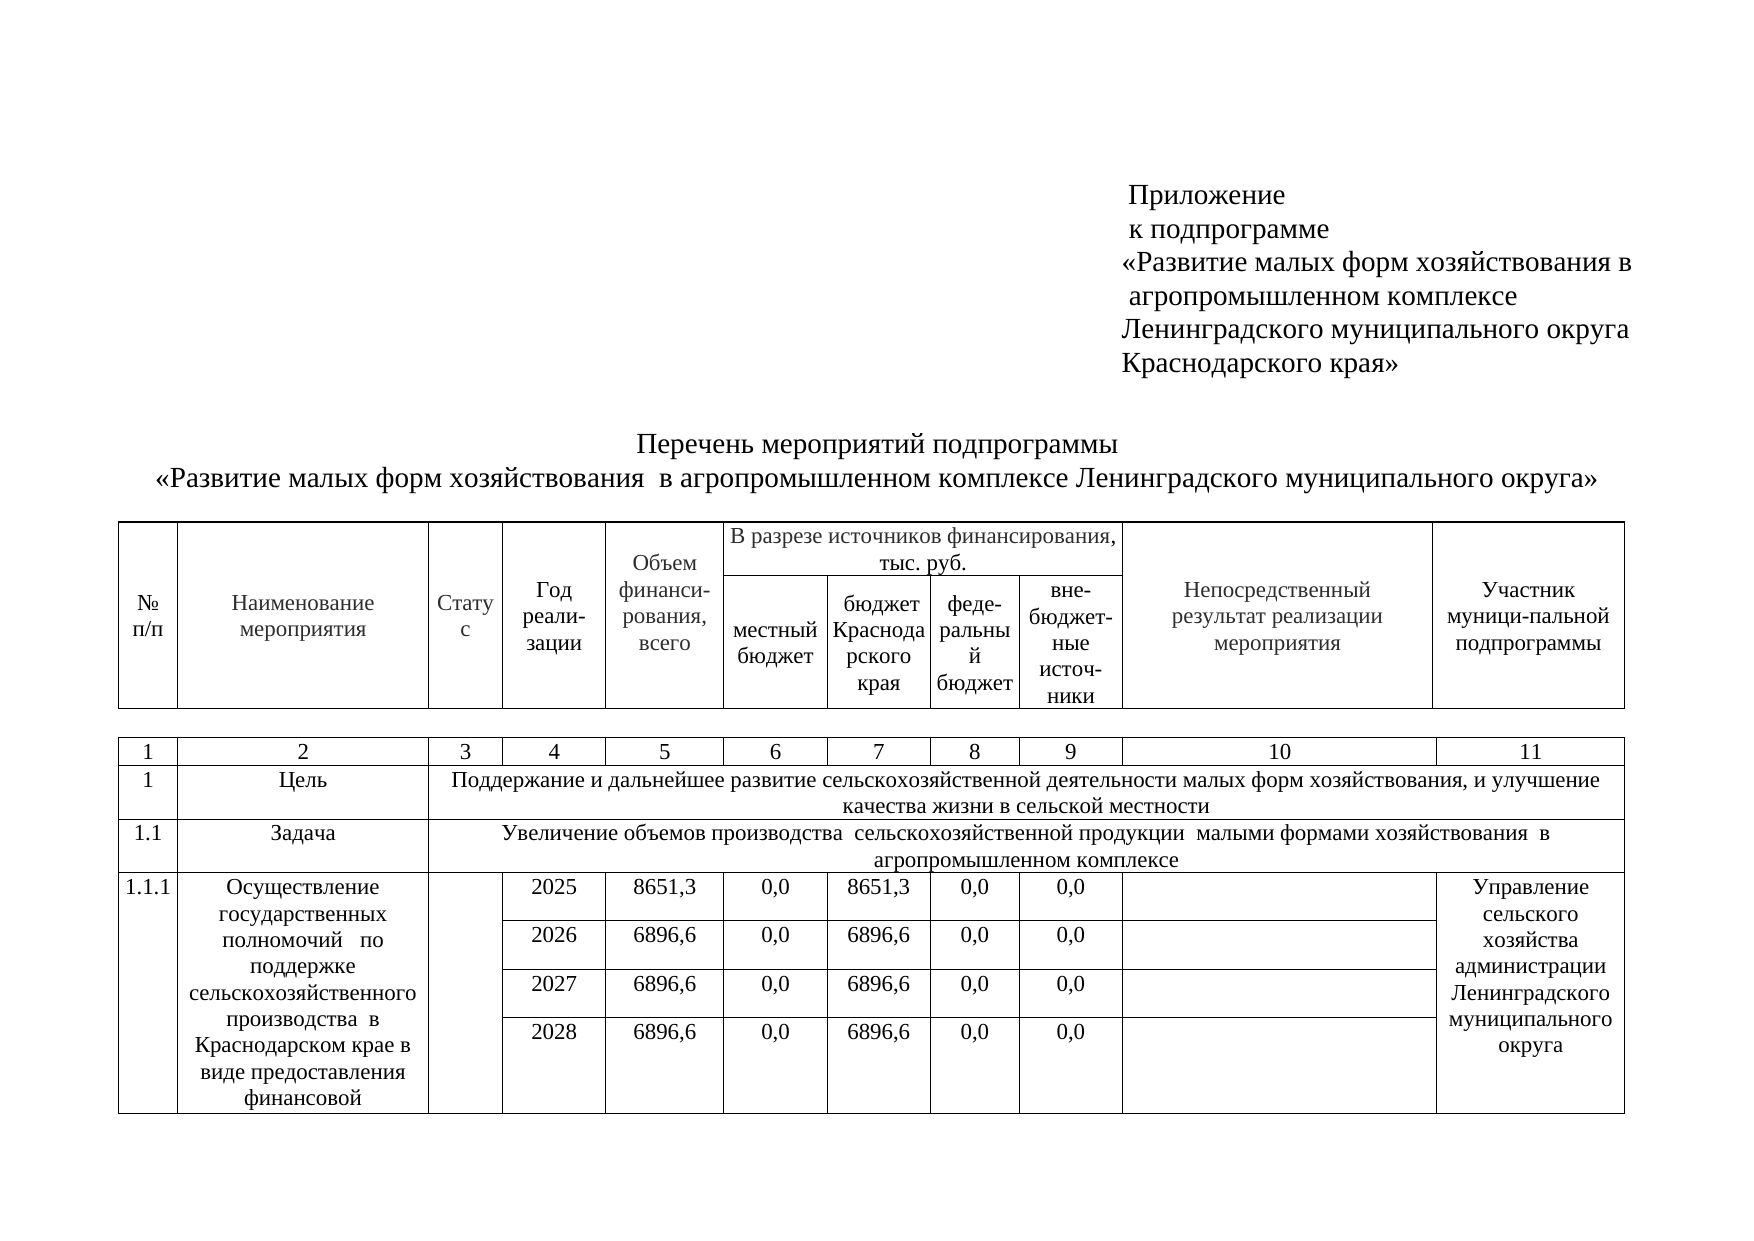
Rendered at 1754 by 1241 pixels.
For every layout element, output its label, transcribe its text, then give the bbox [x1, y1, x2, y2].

table_header 8 [931, 738, 1019, 765]
table_header 6 [724, 738, 827, 765]
table_cell [1123, 1018, 1436, 1113]
table_cell Поддержание и дальнейшее развитие сельскохозяйственной деятельности малых форм хозяйствования, и улучшение качества жизни в сельской местности [429, 766, 1624, 818]
table_cell местный бюджет [724, 576, 827, 708]
table_cell 0,0 [724, 1018, 827, 1113]
table_cell 6896,6 [606, 970, 723, 1017]
table_header Непосредственный результат реализации мероприятия [1123, 523, 1432, 708]
subtitle Перечень мероприятий подпрограммы [118, 426, 1636, 460]
table_cell феде-ральный бюджет [931, 576, 1019, 708]
table_header 2 [178, 738, 428, 765]
table_cell 2025 [503, 873, 605, 920]
table_cell 2026 [503, 921, 605, 969]
table_cell 0,0 [1020, 873, 1122, 920]
table_cell 0,0 [1020, 1018, 1122, 1113]
table_header Участник муници-пальной подпрограммы [1433, 523, 1624, 708]
table_header 11 [1437, 738, 1624, 765]
table_header 4 [503, 738, 605, 765]
table_cell [1123, 921, 1436, 969]
table_cell 0,0 [931, 873, 1019, 920]
table_cell 0,0 [1020, 970, 1122, 1017]
table_cell 0,0 [931, 921, 1019, 969]
table_header № п/п [119, 523, 177, 708]
subtitle Краснодарского края» [1048, 345, 1636, 378]
table_cell [1123, 873, 1436, 920]
table_cell Увеличение объемов производства сельскохозяйственной продукции малыми формами хозяйствования в агропромышленном комплексе [429, 820, 1624, 872]
table_cell Управление сельского хозяйства администрации Ленинградского муниципального округа [1437, 873, 1624, 1113]
table_header 1 [119, 738, 177, 765]
text Приложение [1048, 177, 1636, 211]
table_cell 0,0 [724, 921, 827, 969]
table_cell [429, 873, 502, 1113]
text к подпрограмме [1048, 211, 1636, 244]
table_cell Осуществление государственных полномочий по поддержке сельскохозяйственного производства в Краснодарском крае в виде предоставления финансовой государственной поддержки развития личных подсобных и крестьянских (фермерских) хозяйств, индивидуальных предпринимателей, осуществляющих деятельность в области сельскохозяйственного производства, в том числе: [178, 873, 428, 1113]
table_cell 6896,6 [606, 1018, 723, 1113]
text «Развитие малых форм хозяйствования в [1048, 244, 1636, 278]
table_cell 0,0 [931, 970, 1019, 1017]
table_header Объем финанси-рования, всего [606, 523, 723, 708]
table_cell Цель [178, 766, 428, 818]
table_cell вне-бюджет-ные источ-ники [1020, 576, 1122, 708]
table_cell 1.1 [119, 820, 177, 872]
table_cell бюджет Краснодарского края [828, 576, 930, 708]
text «Развитие малых форм хозяйствования в агропромышленном комплексе Ленинградского муниципального округа» [118, 460, 1636, 493]
table_cell 1 [119, 766, 177, 818]
table_header 10 [1123, 738, 1436, 765]
table_header Год реали-зации [503, 523, 605, 708]
table_cell 2027 [503, 970, 605, 1017]
table_header 5 [606, 738, 723, 765]
table_cell [1123, 970, 1436, 1017]
table_cell 0,0 [931, 1018, 1019, 1113]
table_cell 6896,6 [828, 970, 930, 1017]
table_header В разрезе источников финансирования, тыс. руб. [724, 523, 1122, 575]
table_header 9 [1020, 738, 1122, 765]
table_cell 6896,6 [828, 1018, 930, 1113]
table_cell Задача [178, 820, 428, 872]
table_cell 1.1.1 [119, 873, 177, 1113]
table_cell 8651,3 [828, 873, 930, 920]
table_cell 0,0 [724, 970, 827, 1017]
table_cell 6896,6 [606, 921, 723, 969]
table_cell 8651,3 [606, 873, 723, 920]
table_cell 0,0 [1020, 921, 1122, 969]
table_header Наименование мероприятия [178, 523, 428, 708]
table_header 7 [828, 738, 930, 765]
table_header Статус [429, 523, 502, 708]
table_cell 6896,6 [828, 921, 930, 969]
subtitle Ленинградского муниципального округа [1048, 311, 1636, 345]
table_cell 2028 [503, 1018, 605, 1113]
table_cell 0,0 [724, 873, 827, 920]
text агропромышленном комплексе [1048, 278, 1636, 311]
table_header 3 [429, 738, 502, 765]
